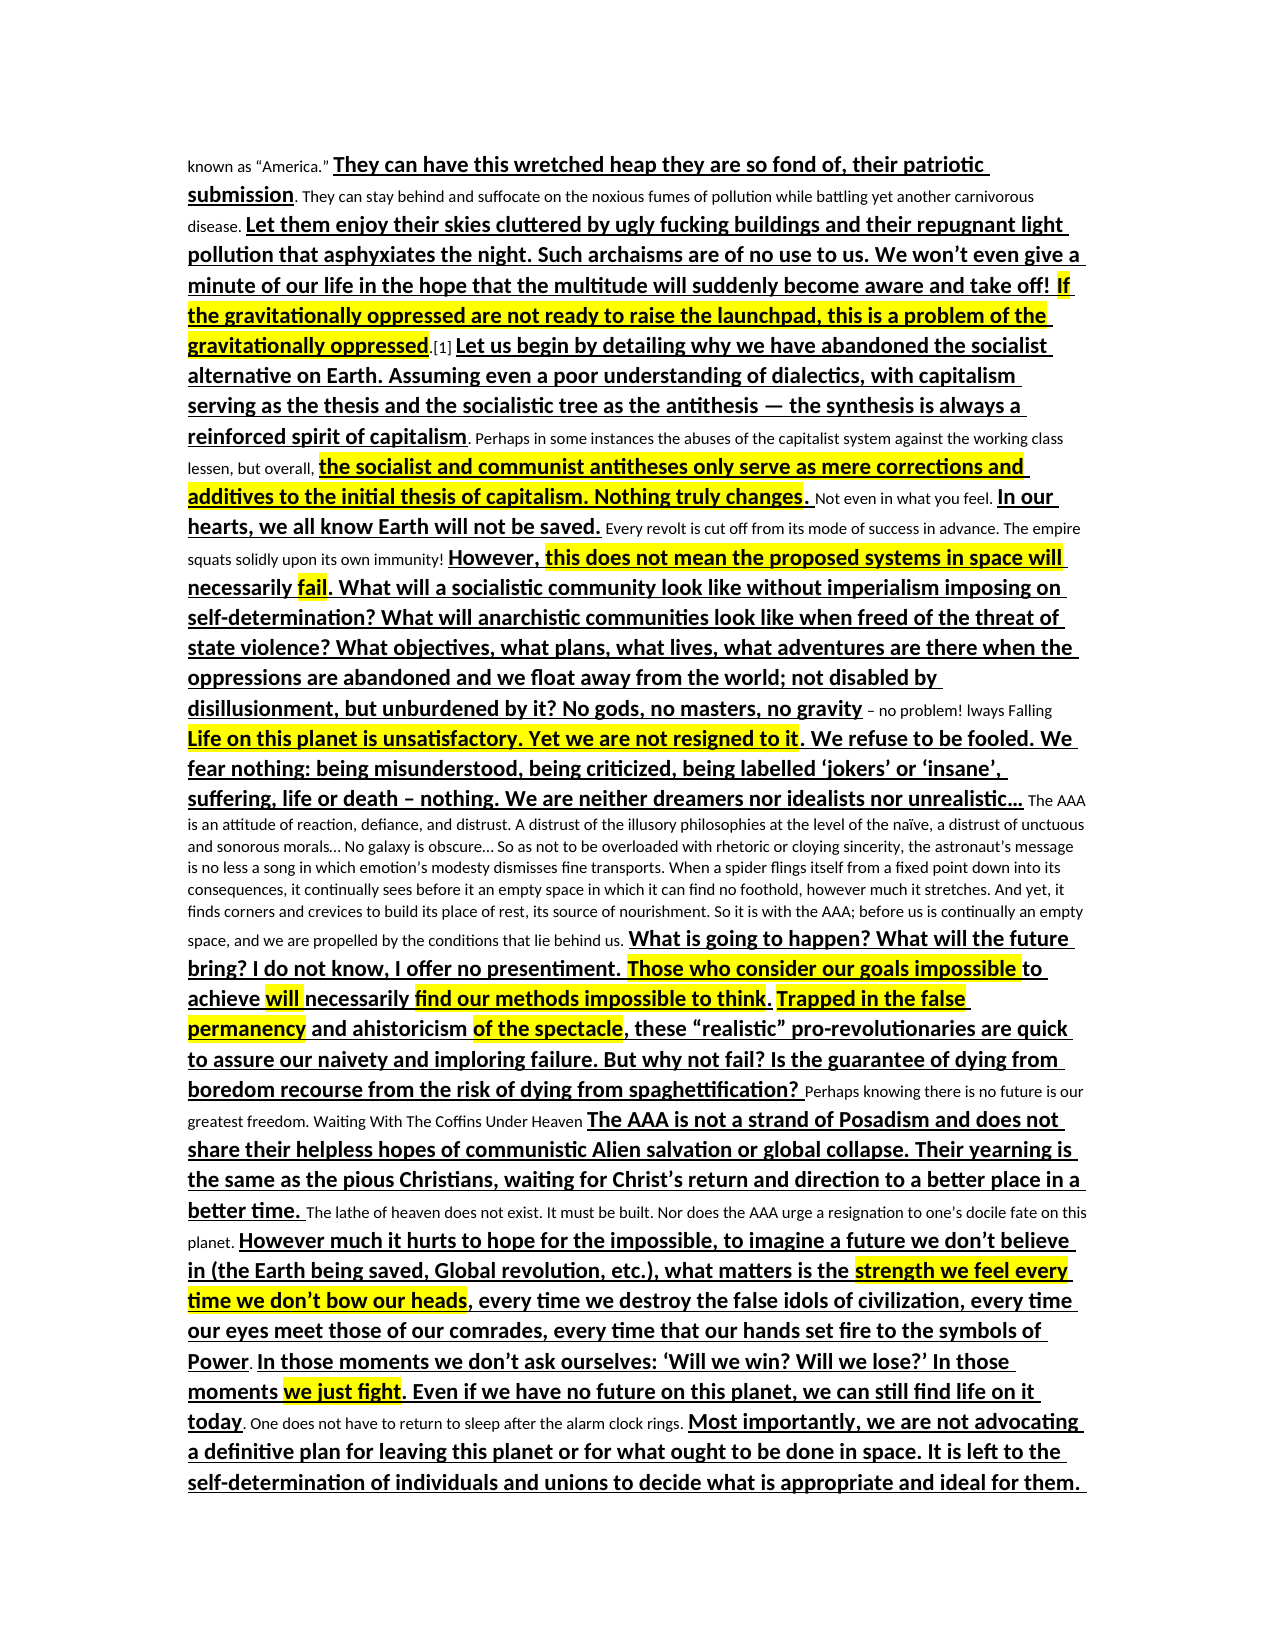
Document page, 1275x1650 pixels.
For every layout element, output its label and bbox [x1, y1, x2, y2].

text [187, 150, 1087, 1492]
